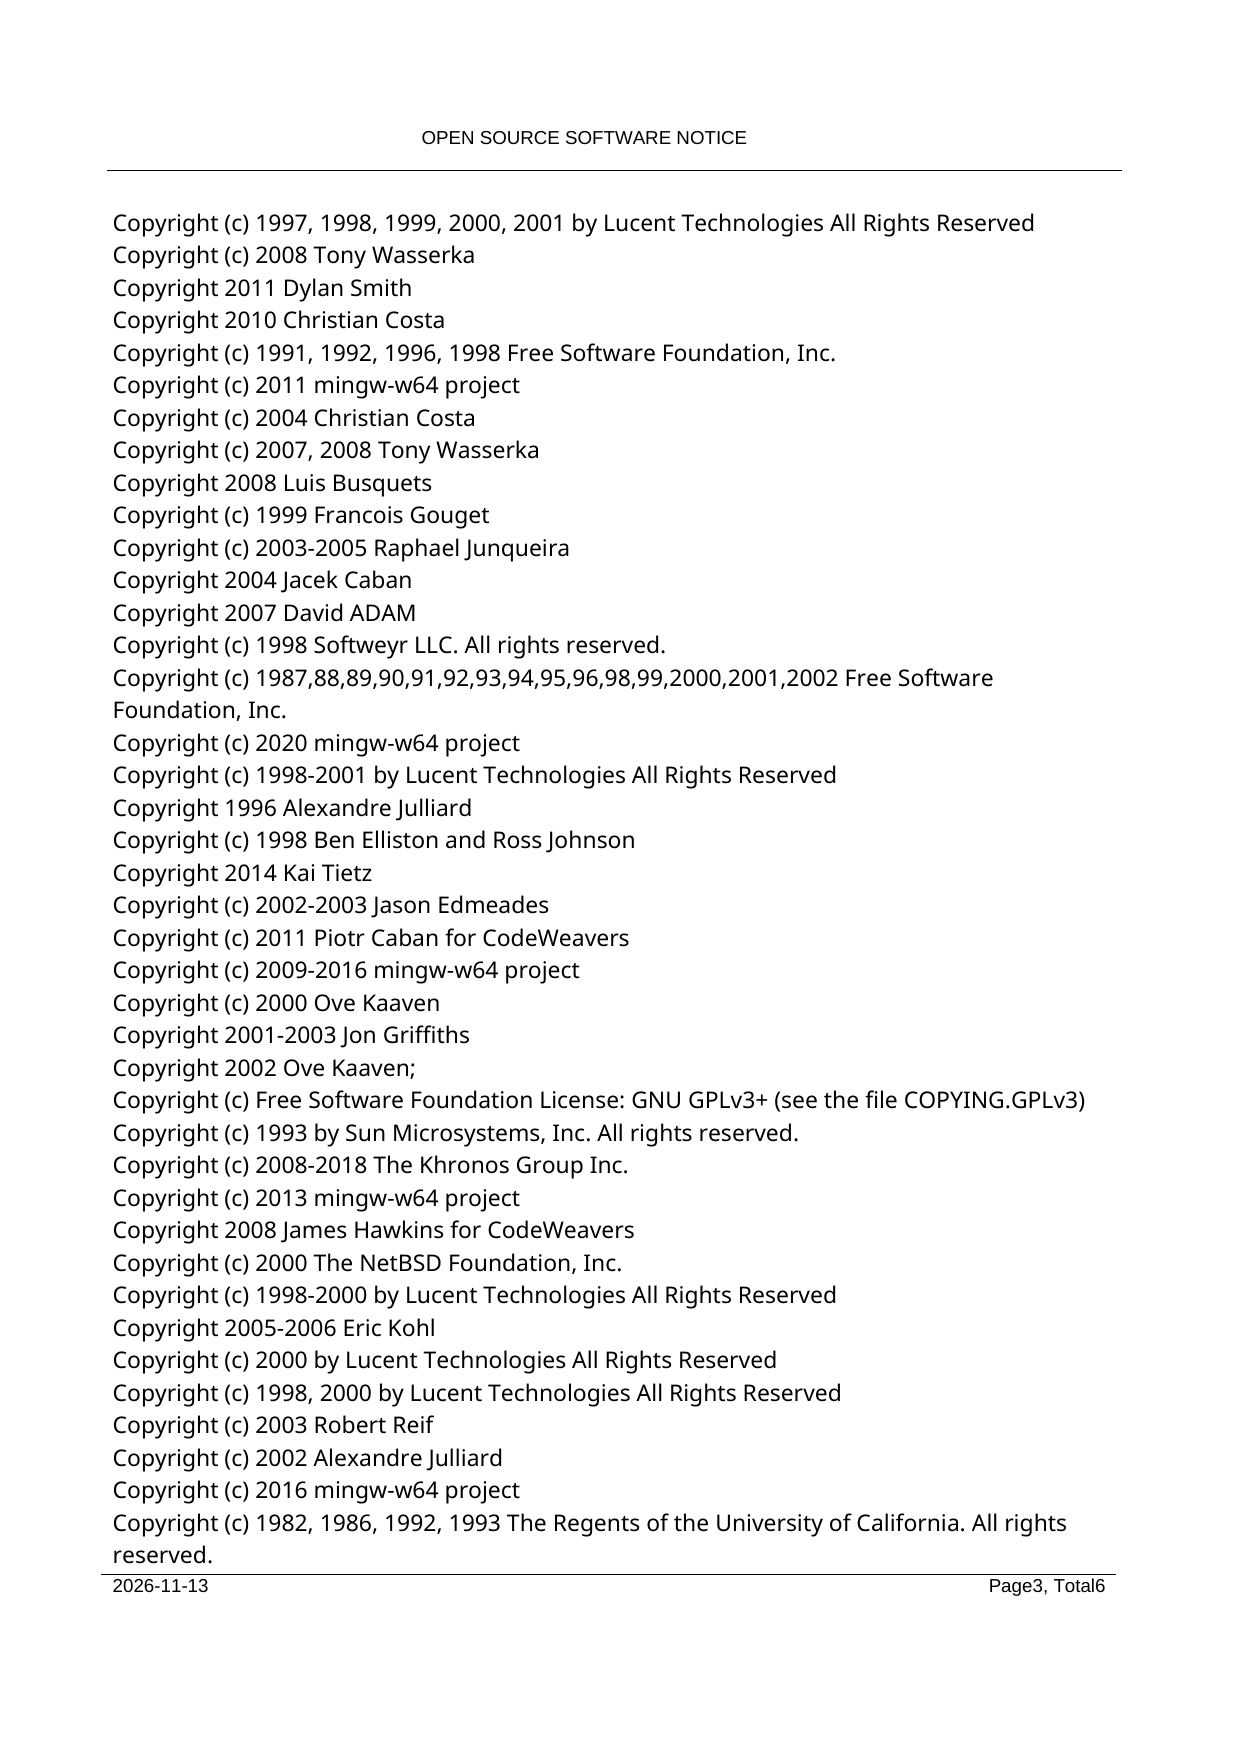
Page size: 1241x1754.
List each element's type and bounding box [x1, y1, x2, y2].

text [112, 206, 1128, 1571]
